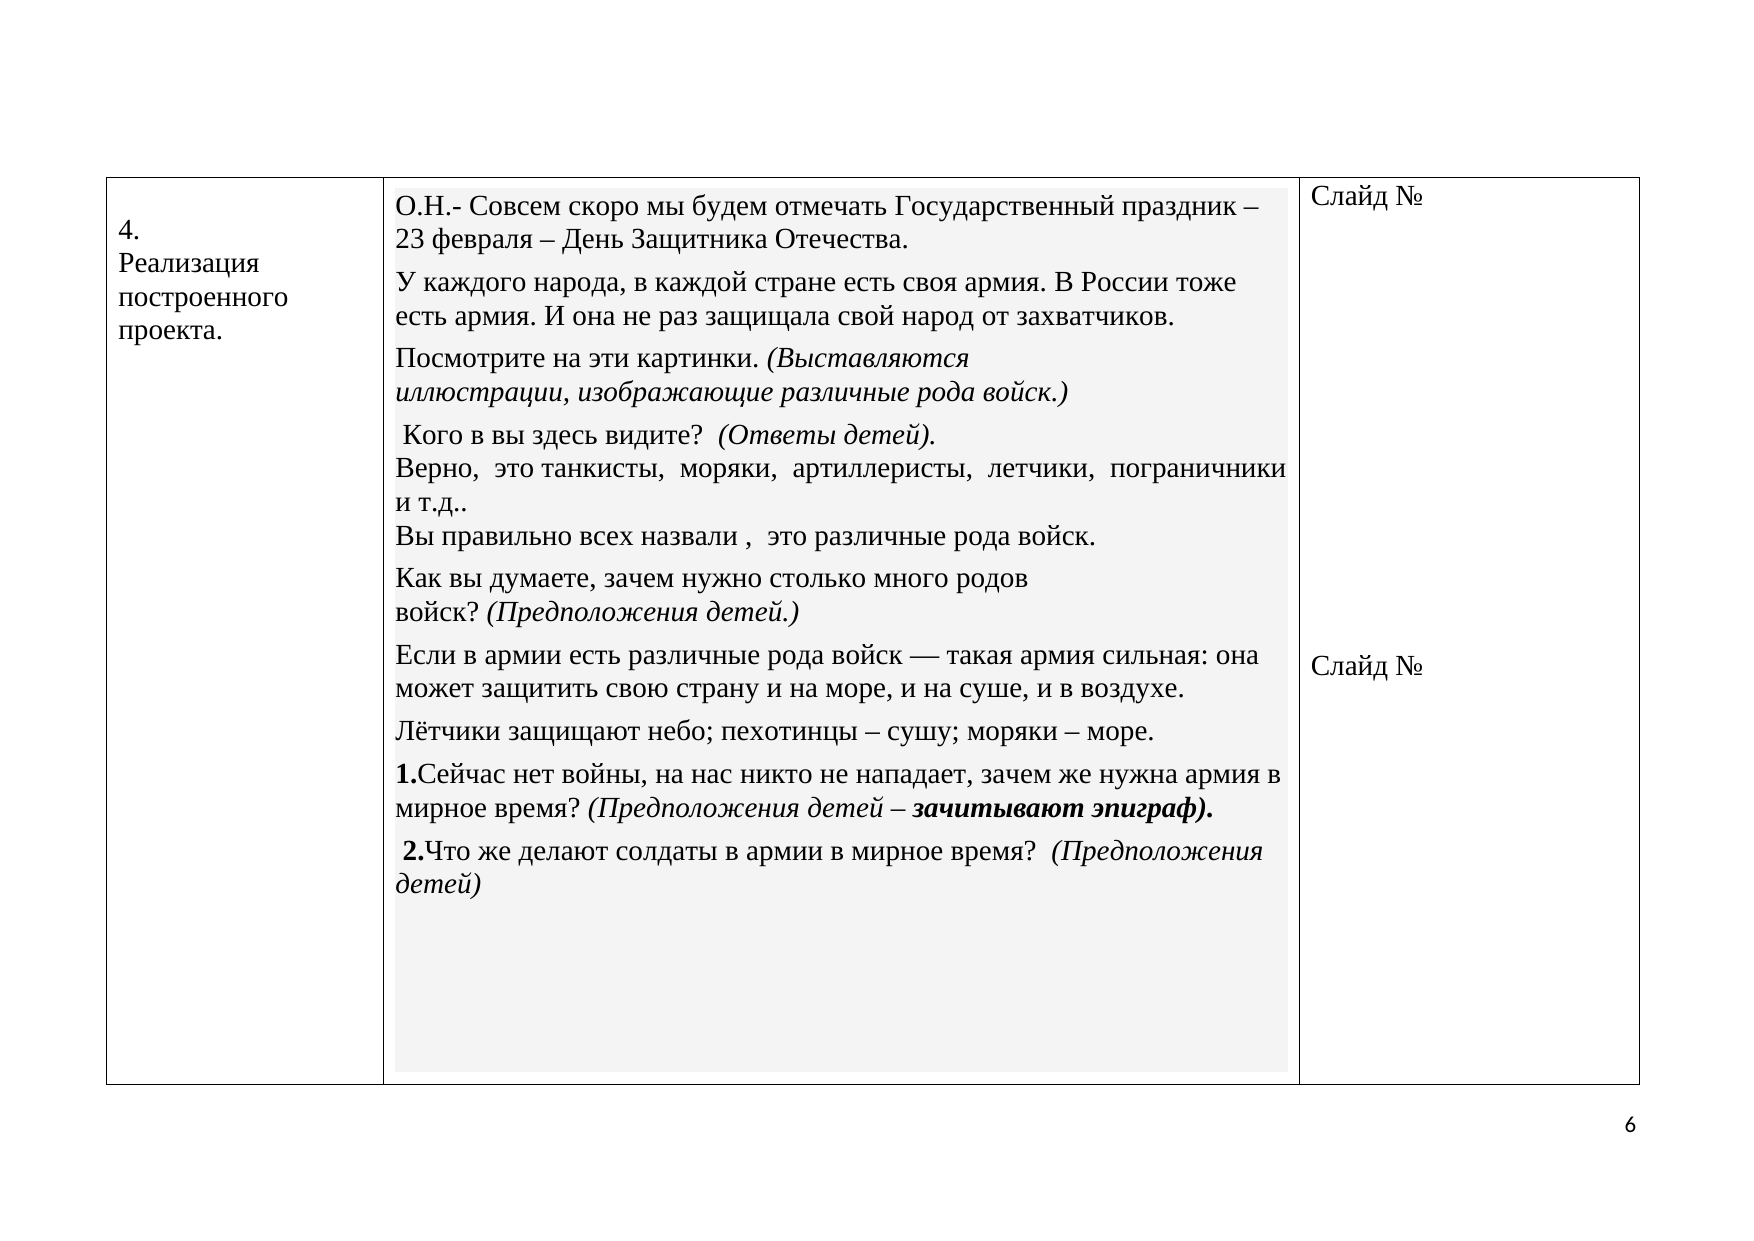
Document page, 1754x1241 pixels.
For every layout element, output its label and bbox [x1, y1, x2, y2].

table_cell [107, 178, 383, 1084]
table_cell [1300, 178, 1639, 1084]
table_cell [384, 178, 1299, 1084]
